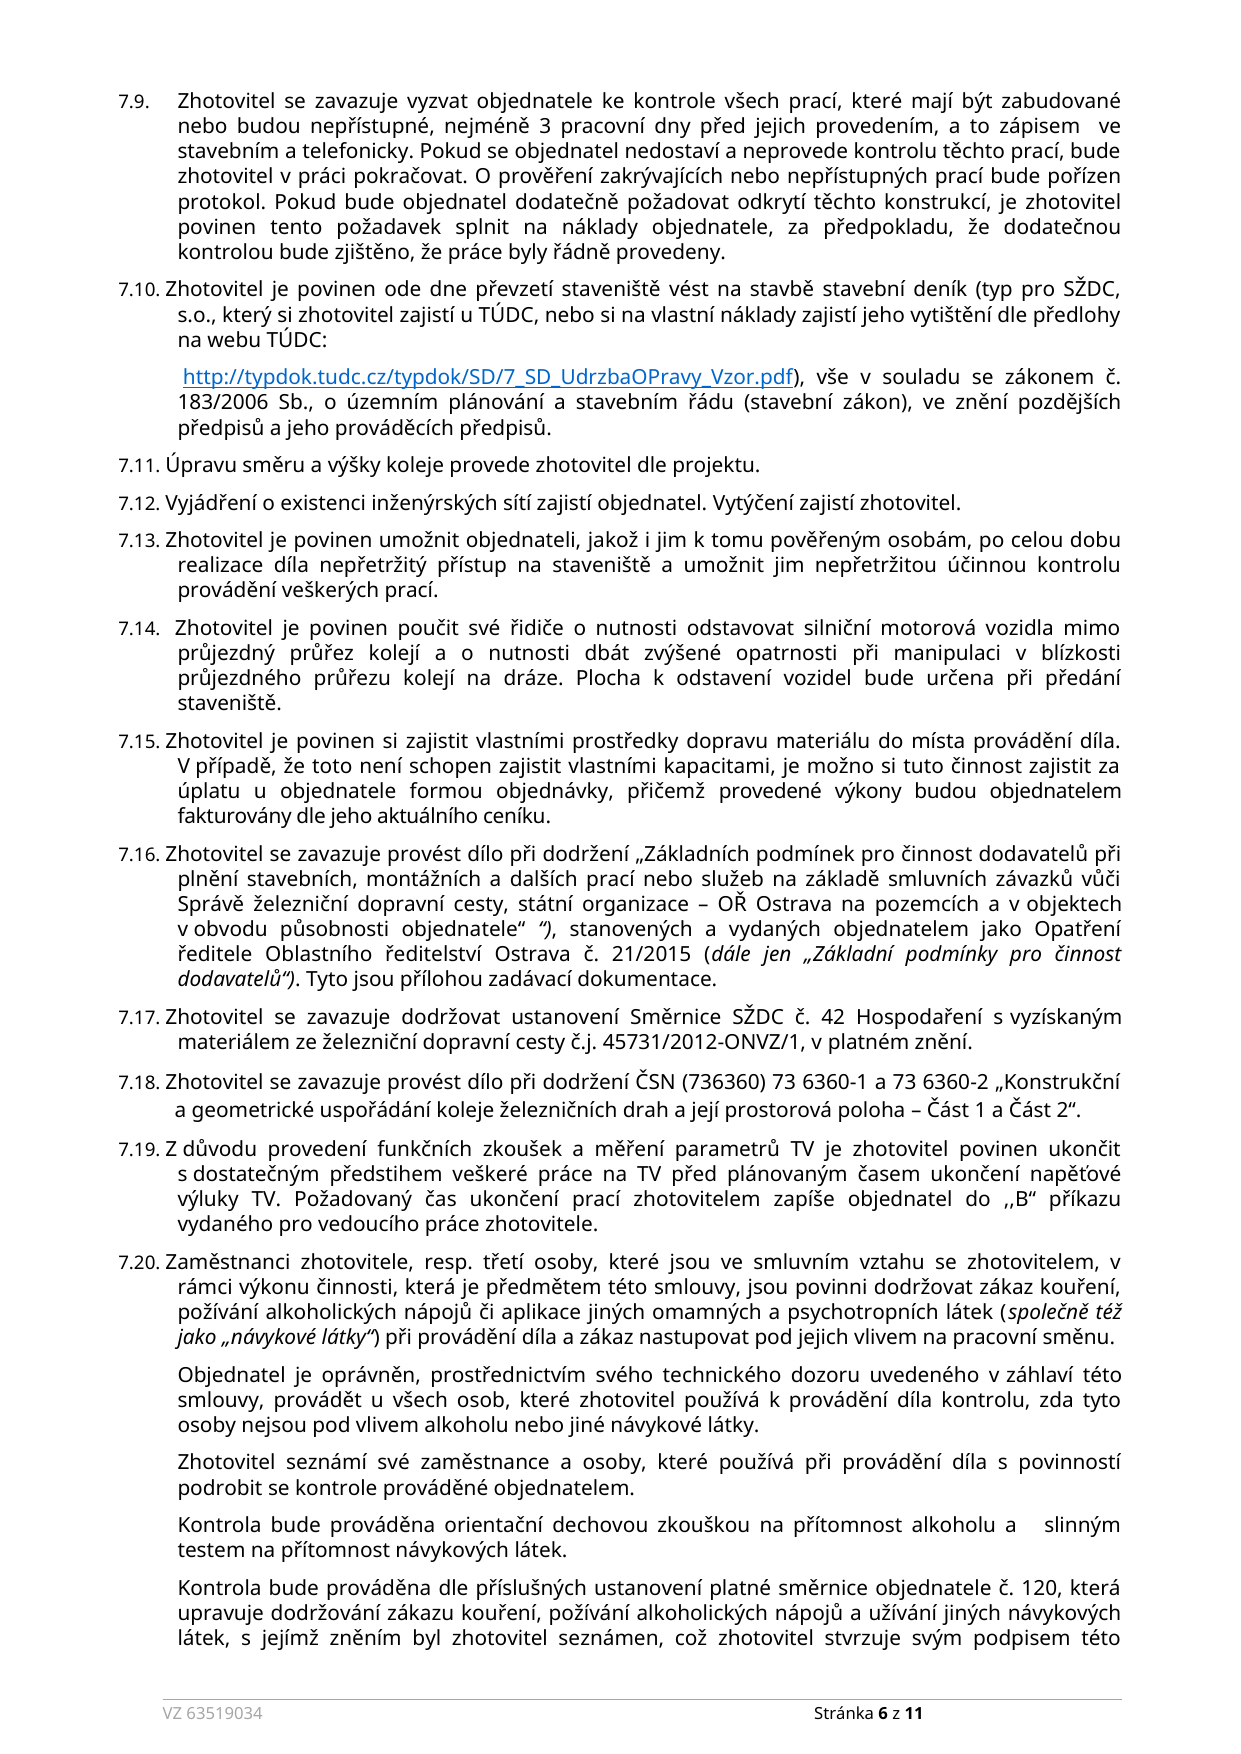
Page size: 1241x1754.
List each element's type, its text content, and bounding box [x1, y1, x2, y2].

list Zhotovitel je povinen ode dne převzetí staveniště vést na stavbě stavební deník (typ pro SŽDC, s.o., který si zhotovitel zajistí u TÚDC, nebo si na vlastní náklady zajistí jeho vytištění dle předlohy na webu TÚDC: [118, 277, 1122, 352]
list Zhotovitel je povinen si zajistit vlastními prostředky dopravu materiálu do místa provádění díla. V případě, že toto není schopen zajistit vlastními kapacitami, je možno si tuto činnost zajistit za úplatu u objednatele formou objednávky, přičemž provedené výkony budou objednatelem fakturovány dle jeho aktuálního ceníku. [118, 728, 1122, 829]
text Kontrola bude prováděna orientační dechovou zkouškou na přítomnost alkoholu a slinným testem na přítomnost návykových látek. [177, 1512, 1122, 1563]
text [177, 1575, 1122, 1651]
list Z důvodu provedení funkčních zkoušek a měření parametrů TV je zhotovitel povinen ukončit s dostatečným předstihem veškeré práce na TV před plánovaným časem ukončení napěťové výluky TV. Požadovaný čas ukončení prací zhotovitelem zapíše objednatel do ,,B“ příkazu vydaného pro vedoucího práce zhotovitele. [118, 1137, 1122, 1237]
list Úpravu směru a výšky koleje provede zhotovitel dle projektu. [118, 452, 1122, 478]
list http://typdok.tudc.cz/typdok/SD/7_SD_UdrzbaOPravy_Vzor.pdf), vše v souladu se zákonem č. 183/2006 Sb., o územním plánování a stavebním řádu (stavební zákon), ve znění pozdějších předpisů a jeho prováděcích předpisů. [171, 365, 1122, 440]
list Zhotovitel je povinen umožnit objednateli, jakož i jim k tomu pověřeným osobám, po celou dobu realizace díla nepřetržitý přístup na staveniště a umožnit jim nepřetržitou účinnou kontrolu provádění veškerých prací. [118, 528, 1122, 603]
text Objednatel je oprávněn, prostřednictvím svého technického dozoru uvedeného v záhlaví této smlouvy, provádět u všech osob, které zhotovitel používá k provádění díla kontrolu, zda tyto osoby nejsou pod vlivem alkoholu nebo jiné návykové látky. [177, 1362, 1122, 1437]
list Zaměstnanci zhotovitele, resp. třetí osoby, které jsou ve smluvním vztahu se zhotovitelem, v rámci výkonu činnosti, která je předmětem této smlouvy, jsou povinni dodržovat zákaz kouření, požívání alkoholických nápojů či aplikace jiných omamných a psychotropních látek (společně též jako „návykové látky“) při provádění díla a zákaz nastupovat pod jejich vlivem na pracovní směnu. [118, 1249, 1122, 1349]
list Zhotovitel se zavazuje dodržovat ustanovení Směrnice SŽDC č. 42 Hospodaření s vyzískaným materiálem ze železniční dopravní cesty č.j. 45731/2012-ONVZ/1, v platném znění. [118, 1004, 1122, 1055]
list Zhotovitel se zavazuje provést dílo při dodržení „Základních podmínek pro činnost dodavatelů při plnění stavebních, montážních a dalších prací nebo služeb na základě smluvních závazků vůči Správě železniční dopravní cesty, státní organizace – OŘ Ostrava na pozemcích a v objektech v obvodu působnosti objednatele“ “), stanovených a vydaných objednatelem jako Opatření ředitele Oblastního ředitelství Ostrava č. 21/2015 (dále jen „Základní podmínky pro činnost dodavatelů“). Tyto jsou přílohou zadávací dokumentace. [118, 841, 1122, 992]
text Zhotovitel seznámí své zaměstnance a osoby, které používá při provádění díla s povinností podrobit se kontrole prováděné objednatelem. [177, 1450, 1122, 1500]
list Zhotovitel se zavazuje provést dílo při dodržení ČSN (736360) 73 6360-1 a 73 6360-2 „Konstrukční a geometrické uspořádání koleje železničních drah a její prostorová poloha – Část 1 a Část 2“. [118, 1067, 1122, 1124]
list Vyjádření o existenci inženýrských sítí zajistí objednatel. Vytýčení zajistí zhotovitel. [118, 490, 1122, 515]
list Zhotovitel je povinen poučit své řidiče o nutnosti odstavovat silniční motorová vozidla mimo průjezdný průřez kolejí a o nutnosti dbát zvýšené opatrnosti při manipulaci v blízkosti průjezdného průřezu kolejí na dráze. Plocha k odstavení vozidel bude určena při předání staveniště. [118, 616, 1122, 716]
list Zhotovitel se zavazuje vyzvat objednatele ke kontrole všech prací, které mají být zabudované nebo budou nepřístupné, nejméně 3 pracovní dny před jejich provedením, a to zápisem ve stavebním a telefonicky. Pokud se objednatel nedostaví a neprovede kontrolu těchto prací, bude zhotovitel v práci pokračovat. O prověření zakrývajících nebo nepřístupných prací bude pořízen protokol. Pokud bude objednatel dodatečně požadovat odkrytí těchto konstrukcí, je zhotovitel povinen tento požadavek splnit na náklady objednatele, za předpokladu, že dodatečnou kontrolou bude zjištěno, že práce byly řádně provedeny. [118, 89, 1122, 264]
